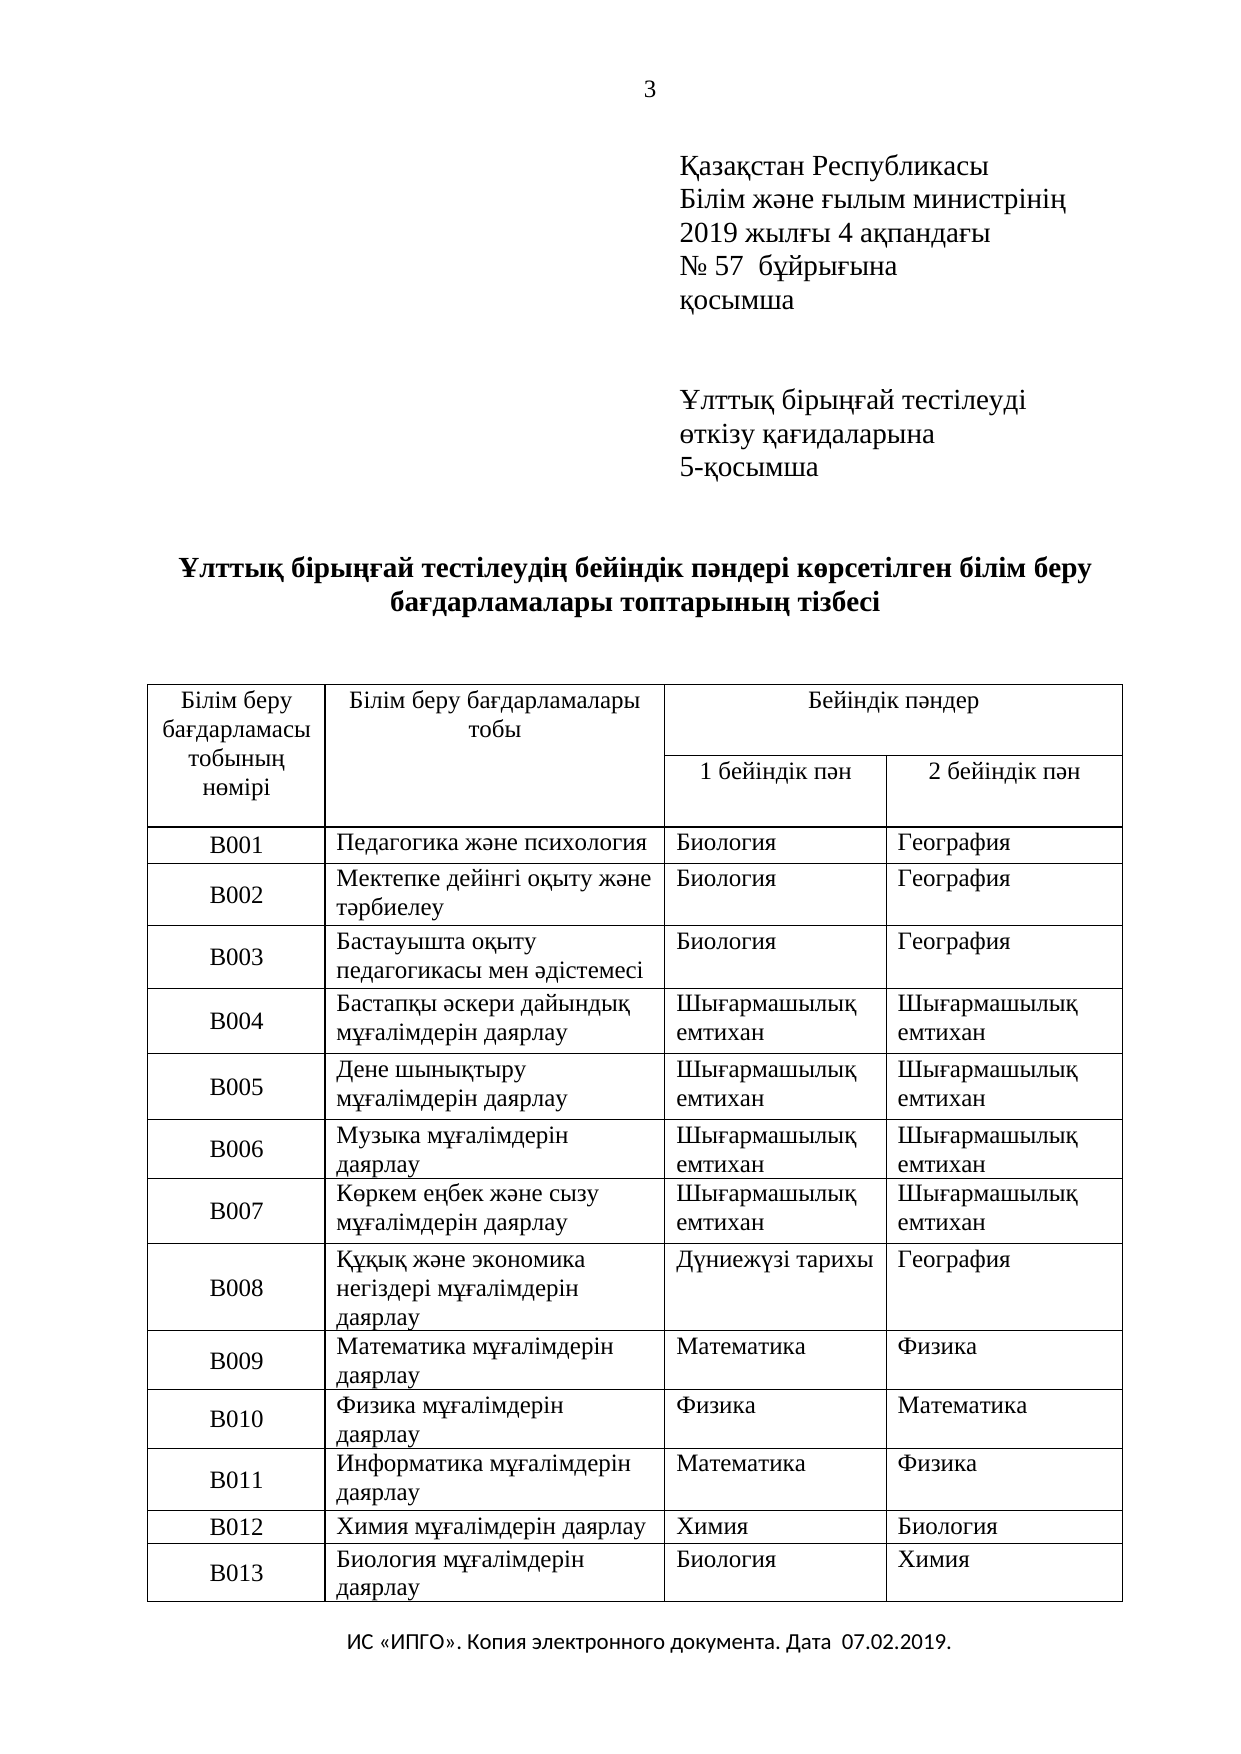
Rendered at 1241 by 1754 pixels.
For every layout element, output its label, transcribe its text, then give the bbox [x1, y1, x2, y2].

text 5-қосымша [148, 449, 1152, 483]
table_cell Математика [665, 1331, 886, 1389]
table_cell Физика [887, 1331, 1122, 1389]
table_cell Химия [887, 1544, 1122, 1601]
table_cell Шығармашылық емтихан [665, 989, 886, 1053]
table_cell Шығармашылық емтихан [665, 1054, 886, 1119]
text № 57 бұйрығына [148, 248, 1152, 282]
text қосымша [148, 282, 1152, 315]
table_cell Құқық және экономика негіздері мұғалімдерін даярлау [326, 1244, 664, 1330]
table_cell Биология [887, 1511, 1122, 1543]
table_cell Физика [887, 1449, 1122, 1510]
table_cell Биология [665, 926, 886, 987]
table_cell Математика [665, 1449, 886, 1510]
table_cell Биология [665, 828, 886, 862]
text Қазақстан Республикасы [148, 148, 1152, 181]
table_cell В010 [148, 1390, 324, 1447]
table_cell Информатика мұғалімдерін даярлау [326, 1449, 664, 1510]
table_cell В005 [148, 1054, 324, 1119]
text 2019 жылғы 4 ақпандағы [148, 215, 1152, 248]
table_cell Шығармашылық емтихан [887, 1120, 1122, 1177]
table_cell Физика [665, 1390, 886, 1447]
table_cell География [887, 1244, 1122, 1330]
table_cell География [887, 864, 1122, 925]
table_cell Шығармашылық емтихан [887, 1179, 1122, 1243]
table_cell 2 бейіндік пән [887, 756, 1122, 826]
table_cell Бейіндік пәндер [665, 685, 1122, 755]
table_header Ұлттық бірыңғай тестілеудің бейіндік пәндері көрсетілген білім беру бағдарламалары топтарының тізбесі [148, 550, 1122, 684]
table_cell Бастауышта оқыту педагогикасы мен әдістемесі [326, 926, 664, 987]
table_cell Математика мұғалімдерін даярлау [326, 1331, 664, 1389]
table_cell Бастапқы әскери дайындық мұғалімдерін даярлау [326, 989, 664, 1053]
table_cell В006 [148, 1120, 324, 1177]
table_cell В013 [148, 1544, 324, 1601]
table_cell В004 [148, 989, 324, 1053]
table_cell Дүниежүзі тарихы [665, 1244, 886, 1330]
text өткізу қағидаларына [148, 416, 1152, 449]
table_cell В012 [148, 1511, 324, 1543]
table_cell Шығармашылық емтихан [665, 1120, 886, 1177]
table_cell Биология мұғалімдерін даярлау [326, 1544, 664, 1601]
table_cell Химия [665, 1511, 886, 1543]
table_cell Биология [665, 864, 886, 925]
table_cell В007 [148, 1179, 324, 1243]
text Білім және ғылым министрінің [148, 181, 1152, 215]
table_cell География [887, 926, 1122, 987]
table_cell В002 [148, 864, 324, 925]
table_cell Математика [887, 1390, 1122, 1447]
table_cell В011 [148, 1449, 324, 1510]
table_cell Білім беру бағдарламалары тобы [326, 685, 664, 826]
table_cell Шығармашылық емтихан [887, 1054, 1122, 1119]
table_cell В001 [148, 828, 324, 862]
table_cell В009 [148, 1331, 324, 1389]
text Ұлттық бірыңғай тестілеуді [148, 382, 1152, 416]
table_cell В003 [148, 926, 324, 987]
table_cell Көркем еңбек және сызу мұғалімдерін даярлау [326, 1179, 664, 1243]
table_cell Музыка мұғалімдерін даярлау [326, 1120, 664, 1177]
table_cell Шығармашылық емтихан [887, 989, 1122, 1053]
table_cell Шығармашылық емтихан [665, 1179, 886, 1243]
table_cell 1 бейіндік пән [665, 756, 886, 826]
table_cell Химия мұғалімдерін даярлау [326, 1511, 664, 1543]
table_cell В008 [148, 1244, 324, 1330]
table_cell Дене шынықтыру мұғалімдерін даярлау [326, 1054, 664, 1119]
table_cell География [887, 828, 1122, 862]
table_cell Мектепке дейінгі оқыту және тәрбиелеу [326, 864, 664, 925]
table_cell Биология [665, 1544, 886, 1601]
table_cell Білім беру бағдарламасы тобының нөмірі [148, 685, 324, 826]
table_cell Педагогика және психология [326, 828, 664, 862]
table_cell Физика мұғалімдерін даярлау [326, 1390, 664, 1447]
